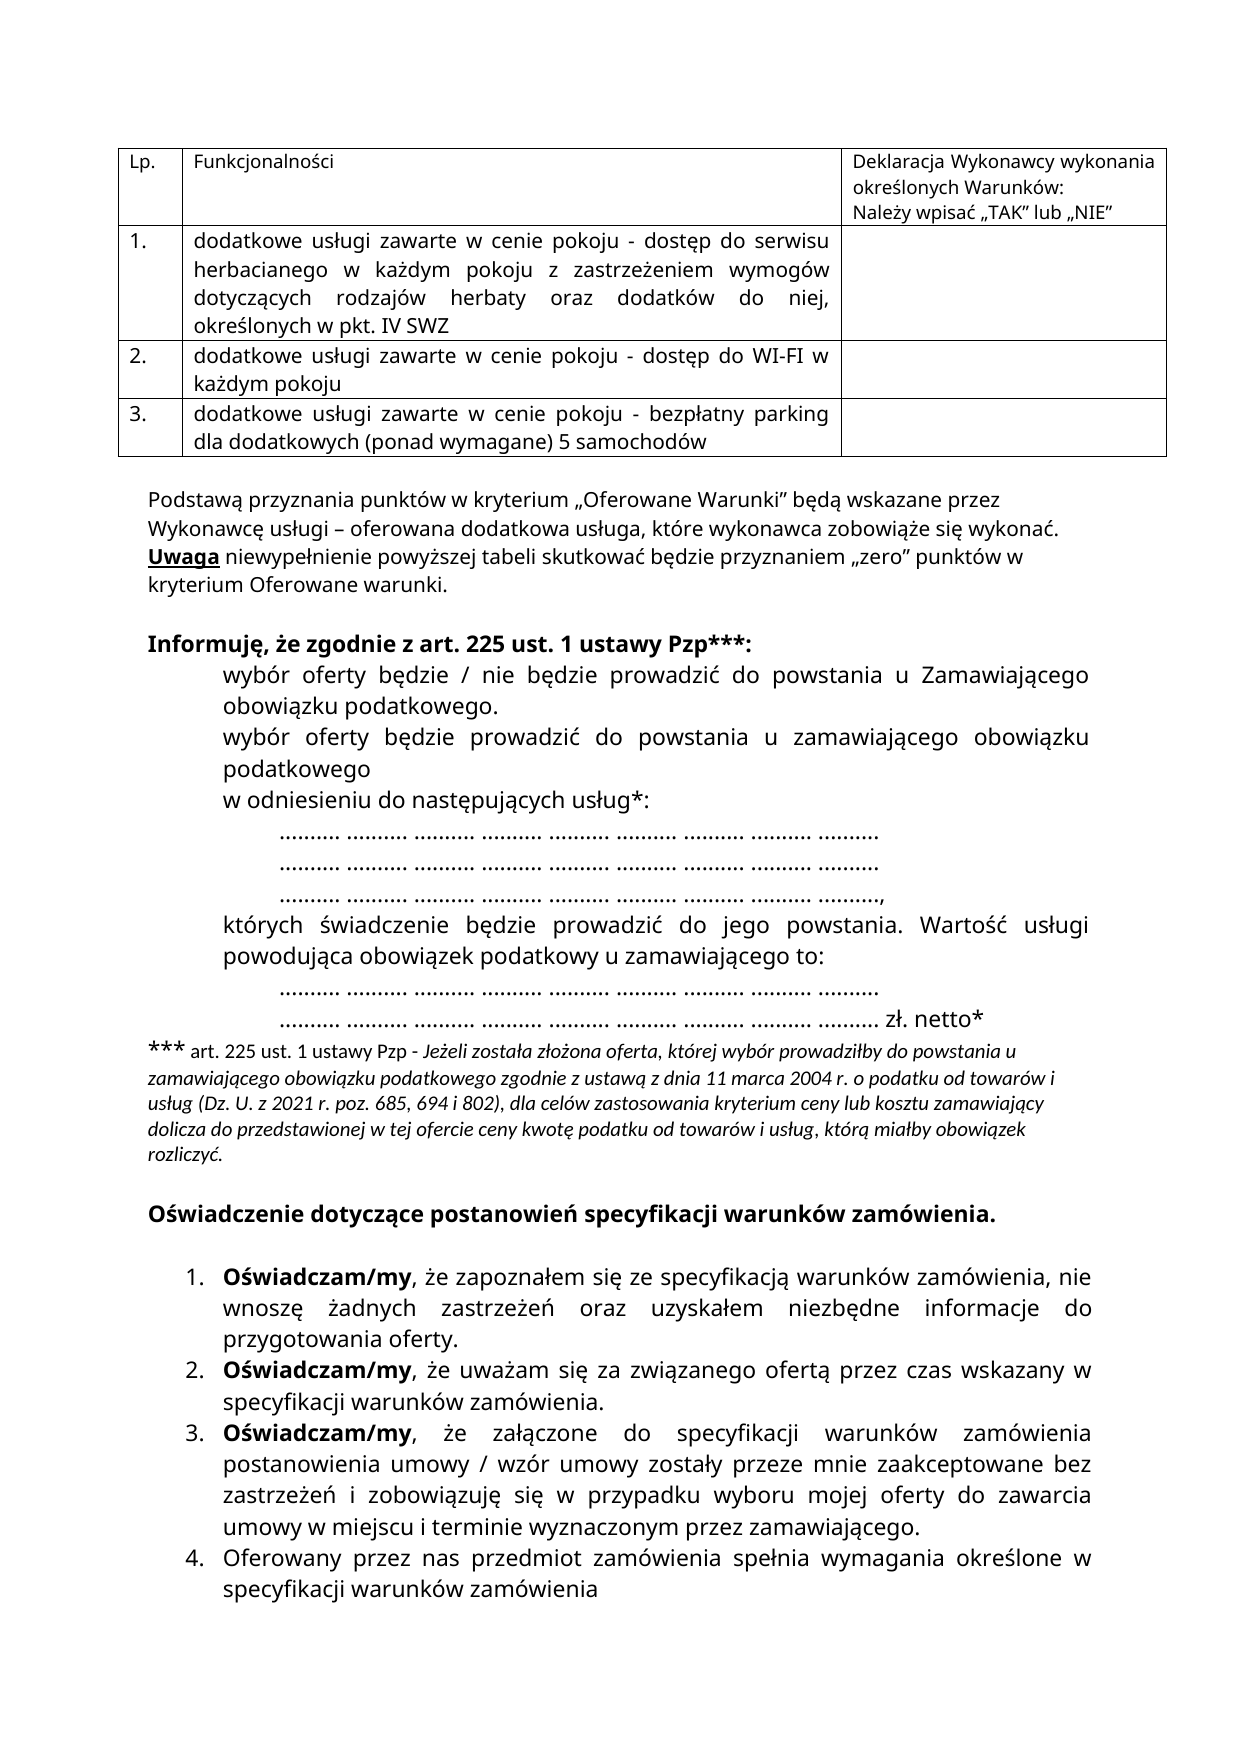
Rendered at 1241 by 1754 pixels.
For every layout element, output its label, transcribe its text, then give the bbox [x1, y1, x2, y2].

table_cell dodatkowe usługi zawarte w cenie pokoju - bezpłatny parking dla dodatkowych (ponad wymagane) 5 samochodów [183, 399, 841, 456]
list Oświadczam/my, że zapoznałem się ze specyfikacją warunków zamówienia, nie wnoszę żadnych zastrzeżeń oraz uzyskałem niezbędne informacje do przygotowania oferty. [185, 1260, 1093, 1354]
text .......... .......... .......... .......... .......... .......... .......... .......... .......... [279, 815, 1093, 846]
table_cell [842, 341, 1166, 398]
table_cell [842, 226, 1166, 340]
table_header Lp. [119, 149, 182, 225]
table_cell 2. [119, 341, 182, 398]
table_cell 3. [119, 399, 182, 456]
text wybór oferty będzie / nie będzie prowadzić do powstania u Zamawiającego obowiązku podatkowego. [223, 659, 1090, 721]
text .......... .......... .......... .......... .......... .......... .......... .......... .......... [279, 971, 1093, 1002]
table_header Deklaracja Wykonawcy wykonania określonych Warunków: Należy wpisać „TAK” lub „NIE” [842, 149, 1166, 225]
text wybór oferty będzie prowadzić do powstania u zamawiającego obowiązku podatkowego w odniesieniu do następujących usług*: [223, 721, 1090, 815]
text .......... .......... .......... .......... .......... .......... .......... .......... .........., [279, 877, 1093, 909]
list Oświadczam/my, że uważam się za związanego ofertą przez czas wskazany w specyfikacji warunków zamówienia. [185, 1354, 1093, 1417]
table_cell dodatkowe usługi zawarte w cenie pokoju - dostęp do WI-FI w każdym pokoju [183, 341, 841, 398]
text których świadczenie będzie prowadzić do jego powstania. Wartość usługi powodująca obowiązek podatkowy u zamawiającego to: [223, 909, 1090, 971]
text Oświadczenie dotyczące postanowień specyfikacji warunków zamówienia. [148, 1198, 1093, 1229]
text Podstawą przyznania punktów w kryterium „Oferowane Warunki” będą wskazane przez Wykonawcę usługi – oferowana dodatkowa usługa, które wykonawca zobowiąże się wykonać. Uwaga niewypełnienie powyższej tabeli skutkować będzie przyznaniem „zero” punktów w kryterium Oferowane warunki. [148, 485, 1093, 599]
text .......... .......... .......... .......... .......... .......... .......... .......... .......... [279, 846, 1093, 877]
table_cell dodatkowe usługi zawarte w cenie pokoju - dostęp do serwisu herbacianego w każdym pokoju z zastrzeżeniem wymogów dotyczących rodzajów herbaty oraz dodatków do niej, określonych w pkt. IV SWZ [183, 226, 841, 340]
text *** art. 225 ust. 1 ustawy Pzp - Jeżeli została złożona oferta, której wybór prowadziłby do powstania u zamawiającego obowiązku podatkowego zgodnie z ustawą z dnia 11 marca 2004 r. o podatku od towarów i usług (Dz. U. z 2021 r. poz. 685, 694 i 802), dla celów zastosowania kryterium ceny lub kosztu zamawiający dolicza do przedstawionej w tej ofercie ceny kwotę podatku od towarów i usług, którą miałby obowiązek rozliczyć. [148, 1034, 1093, 1167]
table_header Funkcjonalności [183, 149, 841, 225]
list Oświadczam/my, że załączone do specyfikacji warunków zamówienia postanowienia umowy / wzór umowy zostały przeze mnie zaakceptowane bez zastrzeżeń i zobowiązuję się w przypadku wyboru mojej oferty do zawarcia umowy w miejscu i terminie wyznaczonym przez zamawiającego. [185, 1417, 1093, 1542]
text Informuję, że zgodnie z art. 225 ust. 1 ustawy Pzp***: [148, 627, 1090, 659]
text .......... .......... .......... .......... .......... .......... .......... .......... .......... zł. netto* [279, 1002, 1093, 1034]
table_cell [842, 399, 1166, 456]
table_cell 1. [119, 226, 182, 340]
list Oferowany przez nas przedmiot zamówienia spełnia wymagania określone w specyfikacji warunków zamówienia [185, 1542, 1093, 1604]
